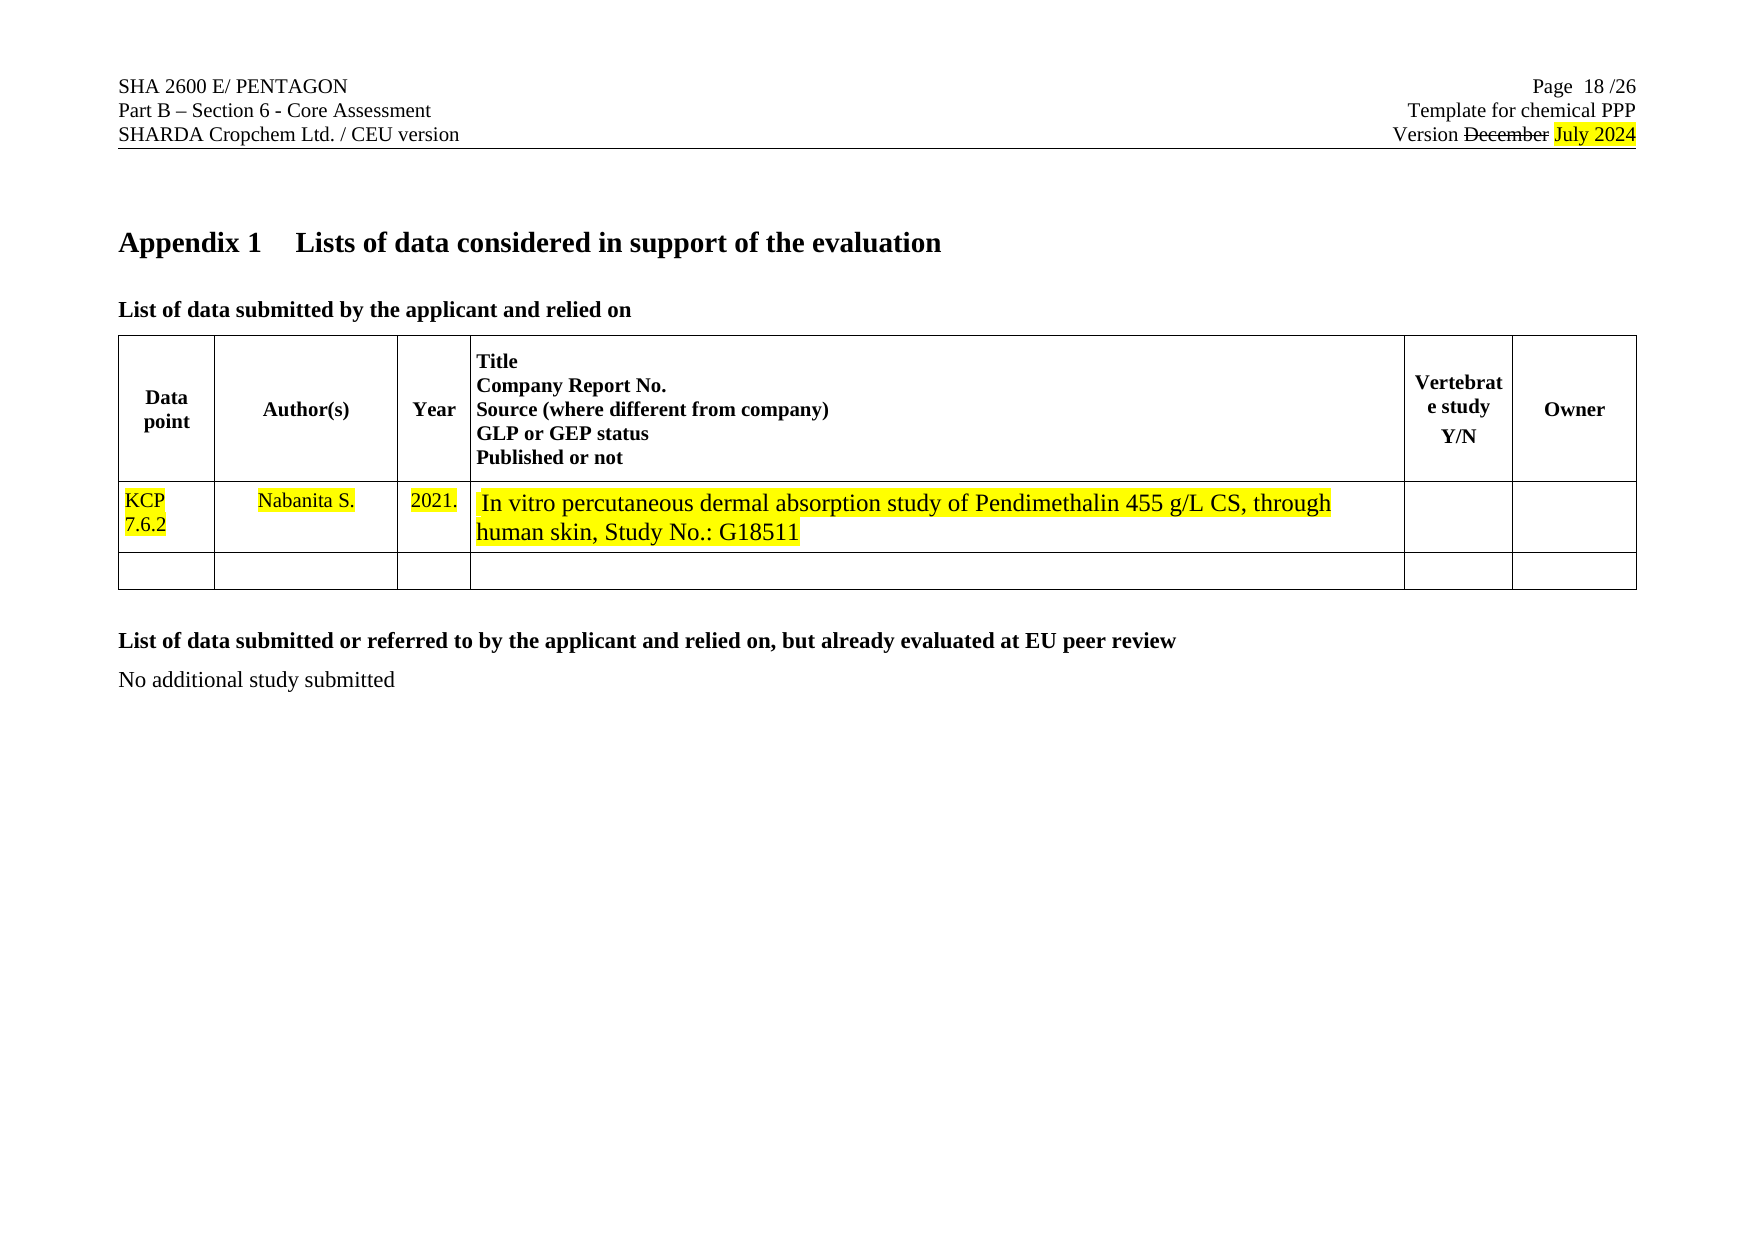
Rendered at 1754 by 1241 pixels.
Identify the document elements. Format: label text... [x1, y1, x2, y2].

table_header Title Company Report No. Source (where different from company) GLP or GEP status Published or not [471, 336, 1404, 481]
table_cell [1405, 553, 1512, 588]
table_cell [471, 553, 1404, 588]
table_cell KCP 7.6.2 [119, 482, 214, 552]
table_cell [215, 553, 397, 588]
text Lists of data considered in support of the evaluation [118, 226, 1636, 259]
table_cell [119, 553, 214, 588]
table_cell [1513, 553, 1636, 588]
table_header Author(s) [215, 336, 397, 481]
table_header Owner [1513, 336, 1636, 481]
table_cell Nabanita S. [215, 482, 397, 552]
text No additional study submitted [118, 666, 1636, 692]
text List of data submitted by the applicant and relied on [118, 297, 1636, 323]
table_cell In vitro percutaneous dermal absorption study of Pendimethalin 455 g/L CS, through human skin, Study No.: G18511 [471, 482, 1404, 552]
table_cell [398, 553, 470, 588]
table_cell [1405, 482, 1512, 552]
table_header Vertebrate study Y/N [1405, 336, 1512, 481]
table_header Data point [119, 336, 214, 481]
text List of data submitted or referred to by the applicant and relied on, but already evaluated at EU peer review [118, 627, 1636, 653]
table_header Year [398, 336, 470, 481]
table_cell [1513, 482, 1636, 552]
table_cell 2021. [398, 482, 470, 552]
